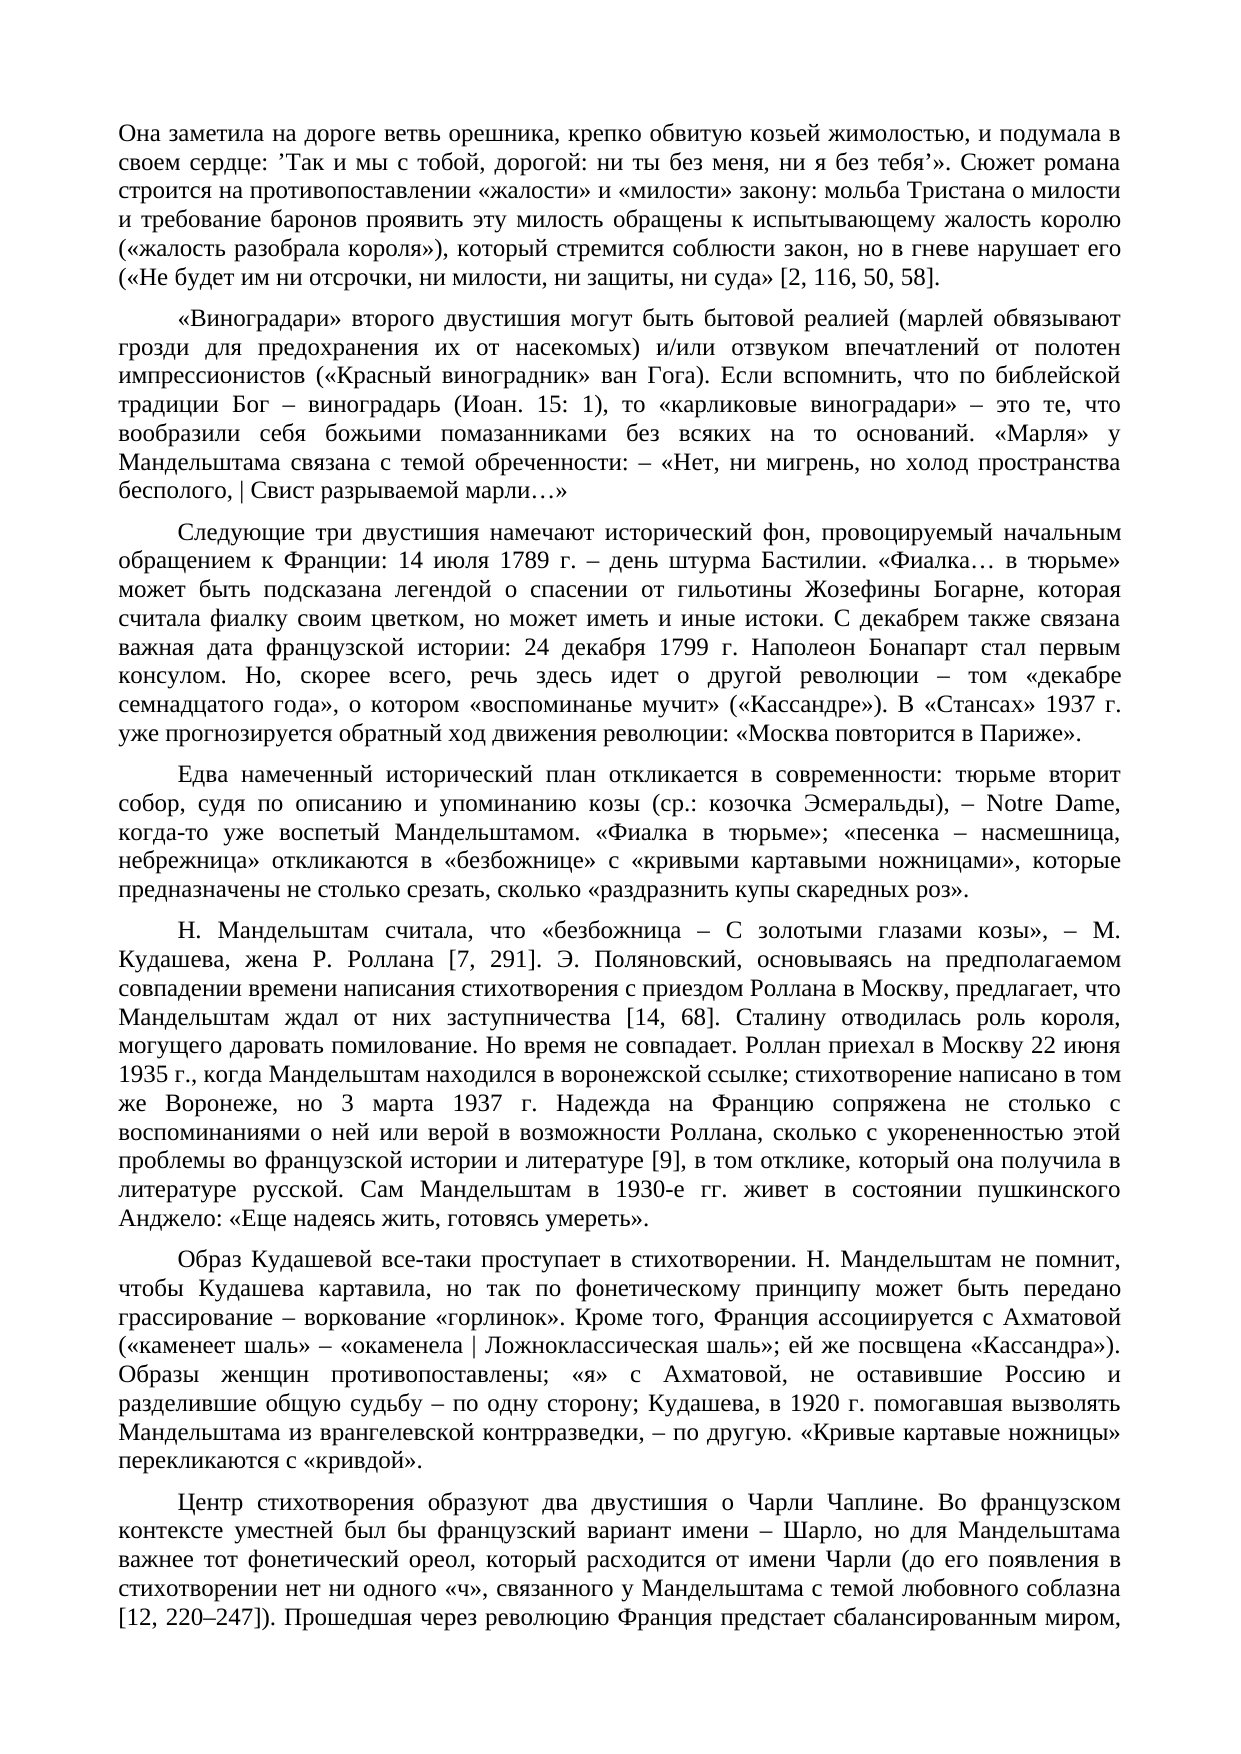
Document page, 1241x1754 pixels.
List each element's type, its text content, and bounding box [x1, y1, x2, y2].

text Следующие три двустишия намечают исторический фон, провоцируемый начальным обращением к Франции: 14 июля . – день штурма Бастилии. «Фиалка… в тюрьме» может быть подсказана легендой о спасении от гильотины Жозефины Богарне, которая считала фиалку своим цветком, но может иметь и иные истоки. С декабрем также связана важная дата французской истории: 24 декабря . Наполеон Бонапарт стал первым консулом. Но, скорее всего, речь здесь идет о другой революции – том «декабре семнадцатого года», о котором «воспоминанье мучит» («Кассандре»). В «Стансах» . уже прогнозируется обратный ход движения революции: «Москва повторится в Париже». [118, 517, 1122, 747]
text Образ Кудашевой все-таки проступает в стихотворении. Н. Мандельштам не помнит, чтобы Кудашева картавила, но так по фонетическому принципу может быть передано грассирование – воркование «горлинок». Кроме того, Франция ассоциируется с Ахматовой («каменеет шаль» – «окаменела | Ложноклассическая шаль»; ей же посвщена «Кассандра»). Образы женщин противопоставлены; «я» с Ахматовой, не оставившие Россию и разделившие общую судьбу – по одну сторону; Кудашева, в . помогавшая вызволять Мандельштама из врангелевской контрразведки, – по другую. «Кривые картавые ножницы» перекликаются с «кривдой». [118, 1244, 1122, 1474]
text Н. Мандельштам считала, что «безбожница – С золотыми глазами козы», – М. Кудашева, жена Р. Роллана [7, 291]. Э. Поляновский, основываясь на предполагаемом совпадении времени написания стихотворения с приездом Роллана в Москву, предлагает, что Мандельштам ждал от них заступничества [14, 68]. Сталину отводилась роль короля, могущего даровать помилование. Но время не совпадает. Роллан приехал в Москву 22 июня ., когда Мандельштам находился в воронежской ссылке; стихотворение написано в том же Воронеже, но 3 марта . Надежда на Францию сопряжена не столько с воспоминаниями о ней или верой в возможности Роллана, сколько с укорененностью этой проблемы во французской истории и литературе [9], в том отклике, который она получила в литературе русской. Сам Мандельштам в 1930-е гг. живет в состоянии пушкинского Анджело: «Еще надеясь жить, готовясь умереть». [118, 916, 1122, 1232]
text «Виноградари» второго двустишия могут быть бытовой реалией (марлей обвязывают грозди для предохранения их от насекомых) и/или отзвуком впечатлений от полотен импрессионистов («Красный виноградник» ван Гога). Если вспомнить, что по библейской традиции Бог – виноградарь (Иоан. 15: 1), то «карликовые виноградари» – это те, что вообразили себя божьими помазанниками без всяких на то оснований. «Марля» у Мандельштама связана с темой обреченности: – «Нет, ни мигрень, но холод пространства бесполого, | Свист разрываемой марли…» [118, 303, 1122, 504]
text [118, 1487, 1122, 1631]
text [118, 118, 1122, 291]
text Едва намеченный исторический план откликается в современности: тюрьме вторит собор, судя по описанию и упоминанию козы (ср.: козочка Эсмеральды), – Notre Dame, когда-то уже воспетый Мандельштамом. «Фиалка в тюрьме»; «песенка – насмешница, небрежница» откликаются в «безбожнице» с «кривыми картавыми ножницами», которые предназначены не столько срезать, сколько «раздразнить купы скаредных роз». [118, 759, 1122, 903]
